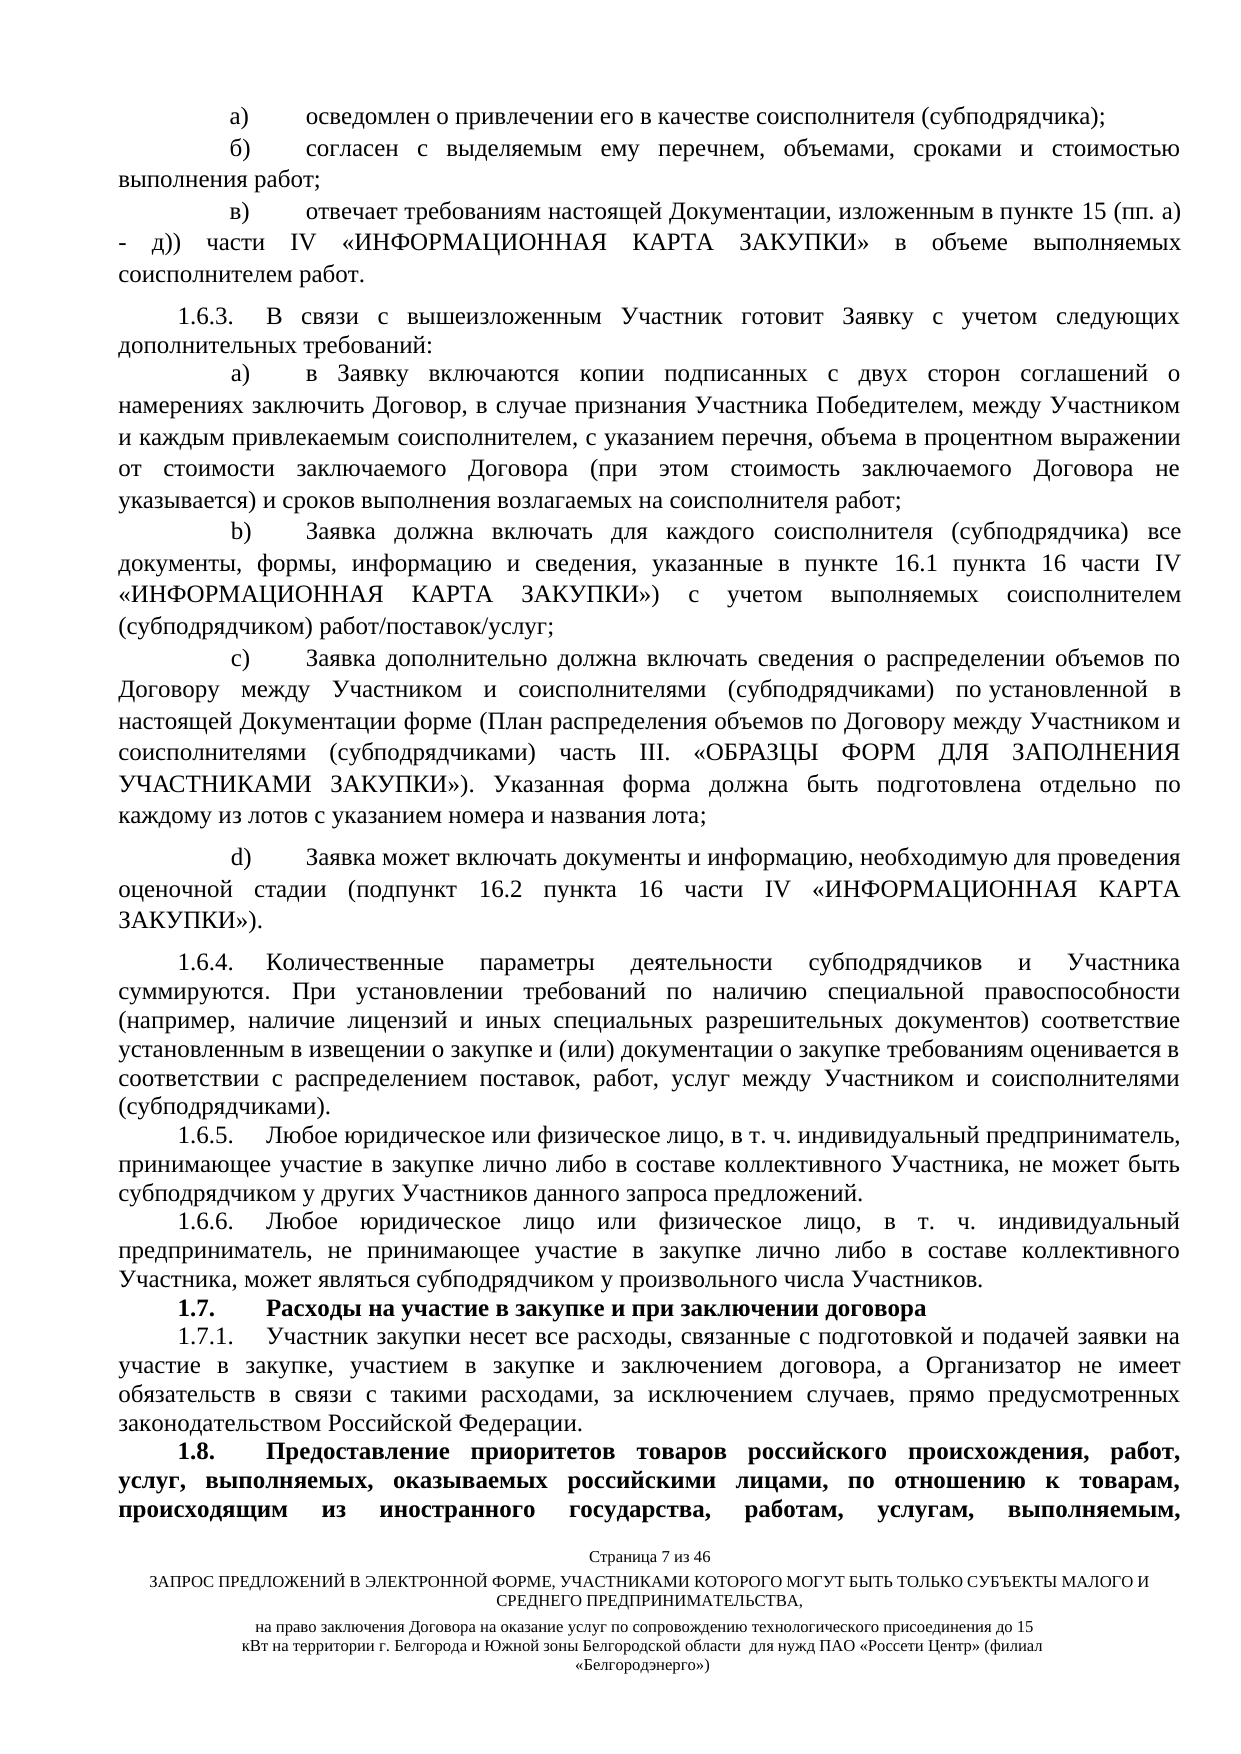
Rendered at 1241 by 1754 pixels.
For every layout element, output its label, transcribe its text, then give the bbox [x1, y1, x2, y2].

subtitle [118, 1436, 1181, 1523]
subtitle В связи с вышеизложенным Участник готовит Заявку с учетом следующих дополнительных требований: [118, 301, 1181, 358]
list осведомлен о привлечении его в качестве соисполнителя (субподрядчика); [118, 101, 1181, 130]
list согласен с выделяемым ему перечнем, объемами, сроками и стоимостью выполнения работ; [118, 133, 1181, 193]
list Заявка должна включать для каждого соисполнителя (субподрядчика) все документы, формы, информацию и сведения, указанные в пункте 16.1 пункта 16 части IV «ИНФОРМАЦИОННАЯ КАРТА ЗАКУПКИ») с учетом выполняемых соисполнителем (субподрядчиком) работ/поставок/услуг; [118, 516, 1181, 640]
list отвечает требованиям настоящей Документации, изложенным в пункте 15 (пп. а) - д)) части IV «ИНФОРМАЦИОННАЯ КАРТА ЗАКУПКИ» в объеме выполняемых соисполнителем работ. [118, 196, 1181, 288]
subtitle Участник закупки несет все расходы, связанные с подготовкой и подачей заявки на участие в закупке, участием в закупке и заключением договора, а Организатор не имеет обязательств в связи с такими расходами, за исключением случаев, прямо предусмотренных законодательством Российской Федерации. [118, 1321, 1181, 1436]
list Заявка может включать документы и информацию, необходимую для проведения оценочной стадии (подпункт 16.2 пункта 16 части IV «ИНФОРМАЦИОННАЯ КАРТА ЗАКУПКИ»). [118, 842, 1181, 934]
list Заявка дополнительно должна включать сведения о распределении объемов по Договору между Участником и соисполнителями (субподрядчиками) по установленной в настоящей Документации форме (План распределения объемов по Договору между Участником и соисполнителями (субподрядчиками) часть III. «ОБРАЗЦЫ ФОРМ ДЛЯ ЗАПОЛНЕНИЯ УЧАСТНИКАМИ ЗАКУПКИ»). Указанная форма должна быть подготовлена отдельно по каждому из лотов с указанием номера и названия лота; [118, 643, 1181, 829]
subtitle Любое юридическое или физическое лицо, в т. ч. индивидуальный предприниматель, принимающее участие в закупке лично либо в составе коллективного Участника, не может быть субподрядчиком у других Участников данного запроса предложений. [118, 1120, 1181, 1206]
subtitle Количественные параметры деятельности субподрядчиков и Участника суммируются. При установлении требований по наличию специальной правоспособности (например, наличие лицензий и иных специальных разрешительных документов) соответствие установленным в извещении о закупке и (или) документации о закупке требованиям оценивается в соответствии с распределением поставок, работ, услуг между Участником и соисполнителями (субподрядчиками). [118, 947, 1181, 1120]
subtitle Любое юридическое лицо или физическое лицо, в т. ч. индивидуальный предприниматель, не принимающее участие в закупке лично либо в составе коллективного Участника, может являться субподрядчиком у произвольного числа Участников. [118, 1206, 1181, 1293]
list в Заявку включаются копии подписанных с двух сторон соглашений о намерениях заключить Договор, в случае признания Участника Победителем, между Участником и каждым привлекаемым соисполнителем, с указанием перечня, объема в процентном выражении от стоимости заключаемого Договора (при этом стоимость заключаемого Договора не указывается) и сроков выполнения возлагаемых на соисполнителя работ; [118, 358, 1181, 513]
subtitle Расходы на участие в закупке и при заключении договора [118, 1293, 1181, 1321]
